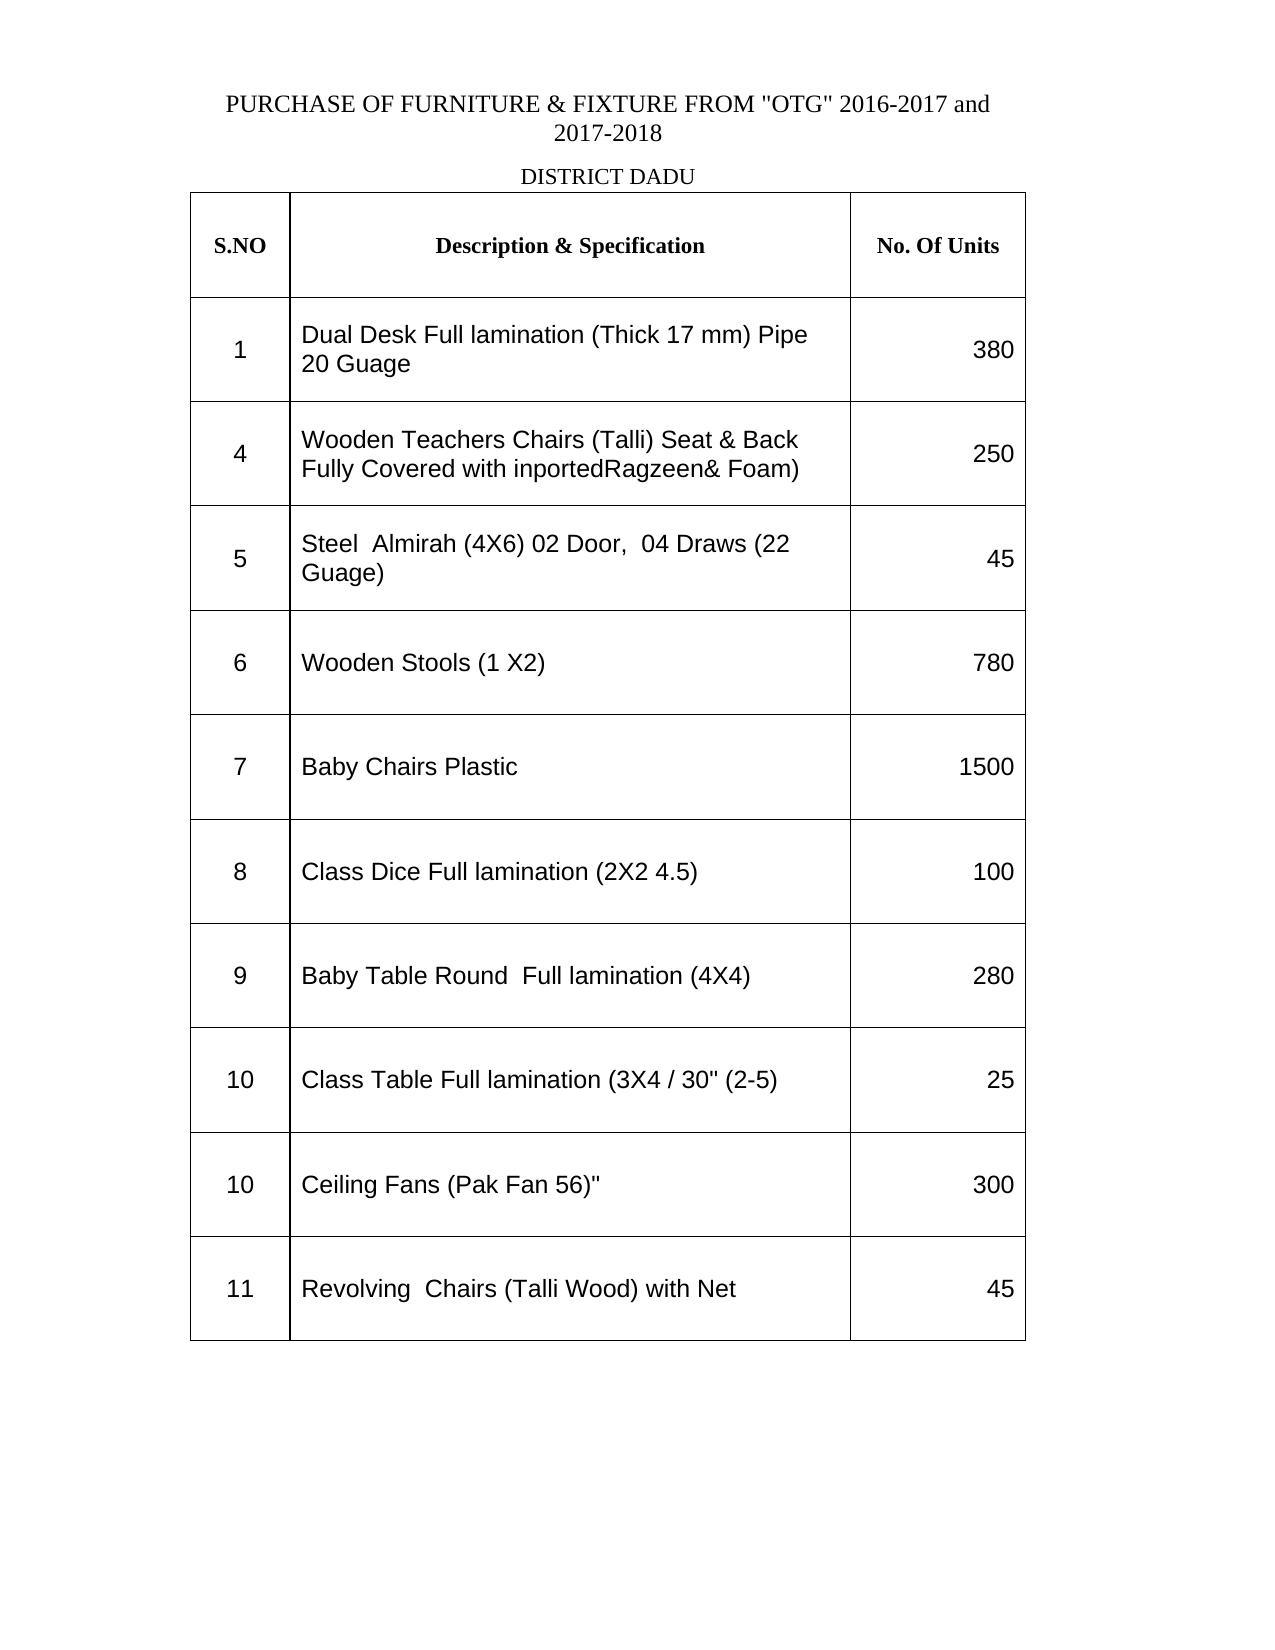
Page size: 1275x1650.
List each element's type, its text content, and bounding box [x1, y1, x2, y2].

table_cell 7 [191, 715, 289, 818]
table_cell Steel Almirah (4X6) 02 Door, 04 Draws (22 Guage) [291, 506, 850, 610]
table_cell Wooden Stools (1 X2) [291, 611, 850, 714]
table_cell 1500 [851, 715, 1025, 818]
table_cell 10 [191, 1133, 289, 1236]
table_cell Baby Chairs Plastic [291, 715, 850, 818]
table_cell Revolving Chairs (Talli Wood) with Net [291, 1237, 850, 1340]
table_cell 300 [851, 1133, 1025, 1236]
table_cell 250 [851, 402, 1025, 505]
table_cell S.NO [191, 193, 289, 297]
table_cell 8 [191, 820, 289, 923]
table_cell 380 [851, 298, 1025, 401]
table_cell Class Table Full lamination (3X4 / 30" (2-5) [291, 1028, 850, 1132]
table_cell 5 [191, 506, 289, 610]
table_cell 780 [851, 611, 1025, 714]
table_cell Dual Desk Full lamination (Thick 17 mm) Pipe 20 Guage [291, 298, 850, 401]
table_cell 45 [851, 1237, 1025, 1340]
table_cell Ceiling Fans (Pak Fan 56)" [291, 1133, 850, 1236]
table_cell 11 [191, 1237, 289, 1340]
table_cell Class Dice Full lamination (2X2 4.5) [291, 820, 850, 923]
table_cell 4 [191, 402, 289, 505]
table_header PURCHASE OF FURNITURE & FIXTURE FROM "OTG" 2016-2017 and 2017-2018 [190, 75, 1026, 161]
table_cell 6 [191, 611, 289, 714]
table_cell 100 [851, 820, 1025, 923]
table_cell No. Of Units [851, 193, 1025, 297]
table_cell 280 [851, 924, 1025, 1027]
table_cell 1 [191, 298, 289, 401]
table_cell Baby Table Round Full lamination (4X4) [291, 924, 850, 1027]
table_cell DISTRICT DADU [190, 161, 1026, 192]
table_cell 45 [851, 506, 1025, 610]
table_cell Description & Specification [291, 193, 850, 297]
table_cell Wooden Teachers Chairs (Talli) Seat & Back Fully Covered with inportedRagzeen& Foam) [291, 402, 850, 505]
table_cell 10 [191, 1028, 289, 1132]
table_cell 9 [191, 924, 289, 1027]
table_cell 25 [851, 1028, 1025, 1132]
